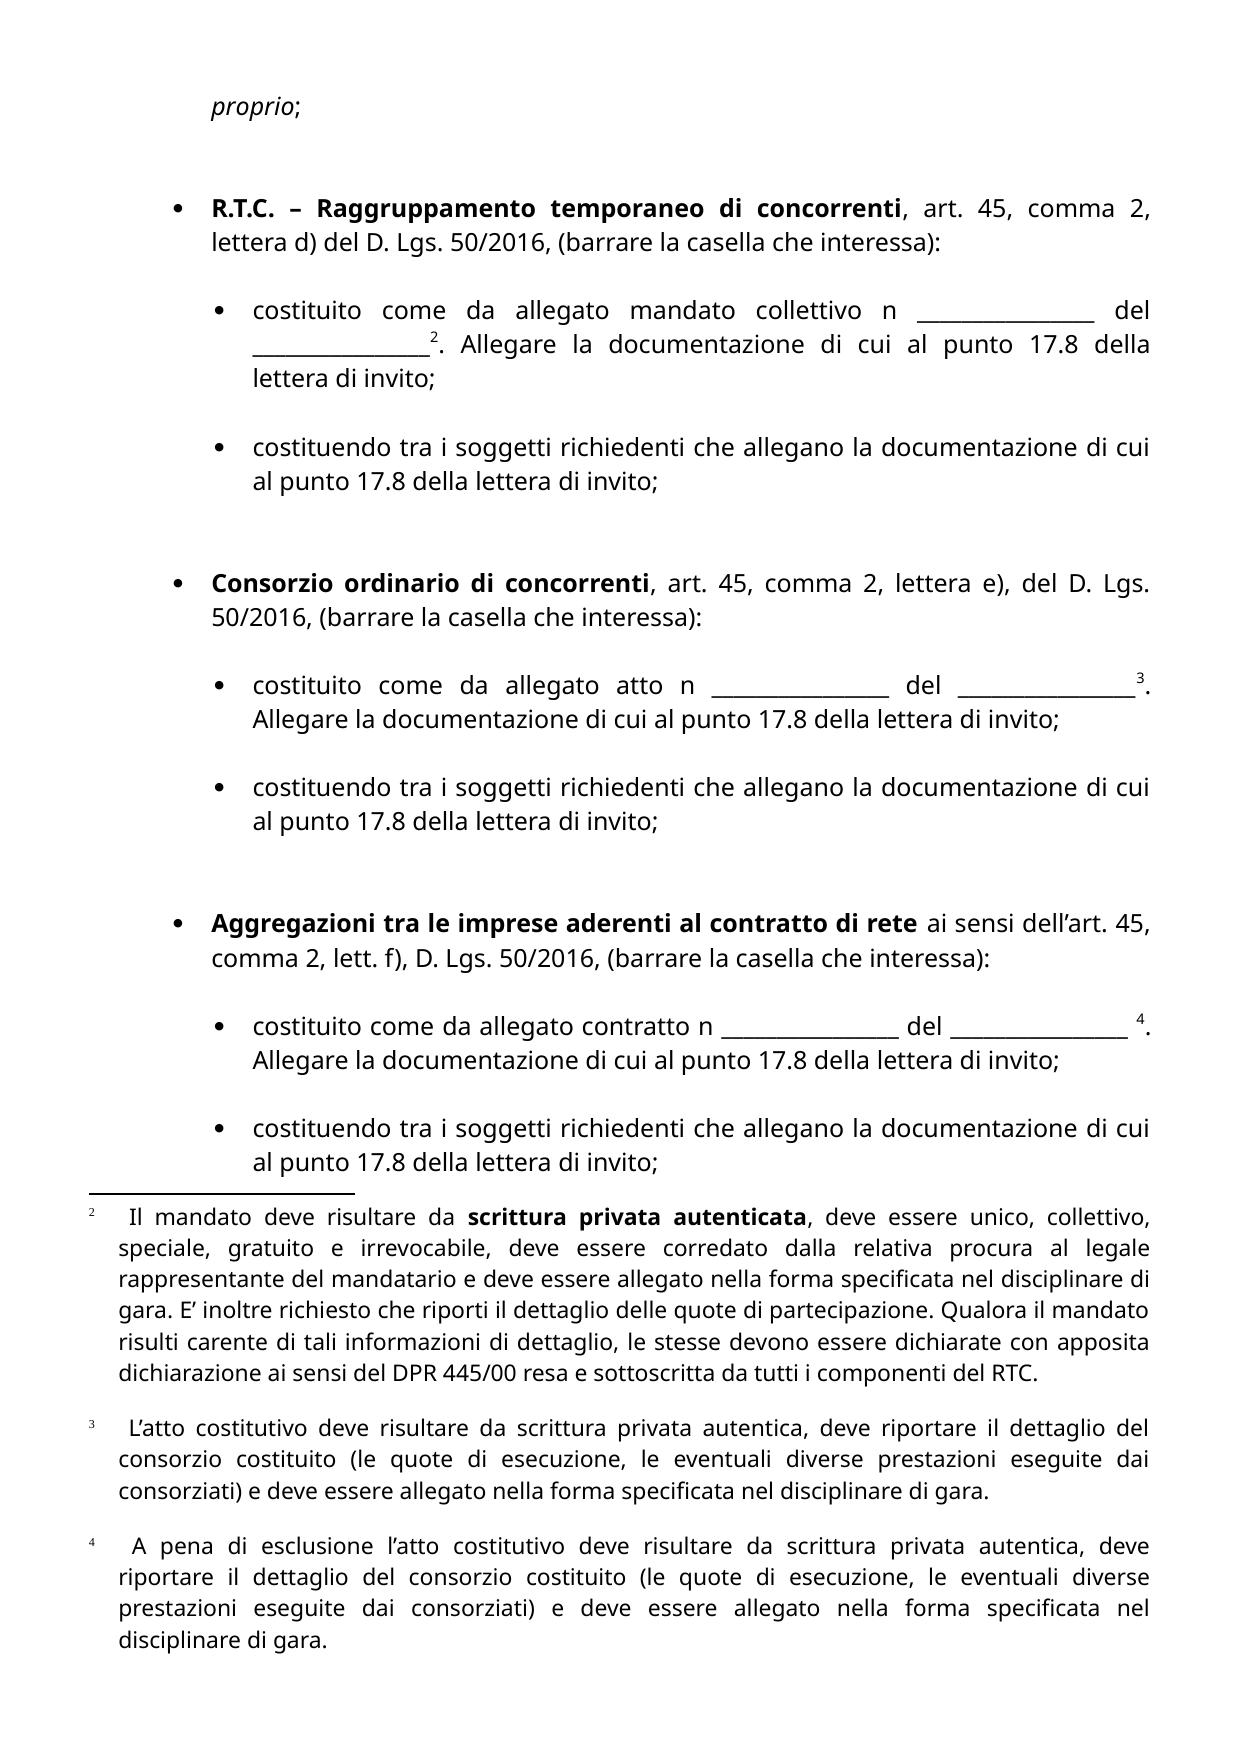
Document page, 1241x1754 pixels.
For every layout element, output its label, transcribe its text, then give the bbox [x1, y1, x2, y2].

list costituendo tra i soggetti richiedenti che allegano la documentazione di cui al punto 17.8 della lettera di invito; [215, 1111, 1151, 1179]
list Aggregazioni tra le imprese aderenti al contratto di rete ai sensi dell’art. 45, comma 2, lett. f), D. Lgs. 50/2016, (barrare la casella che interessa): [173, 906, 1151, 974]
list costituito come da allegato contratto n ________________ del ________________ . Allegare la documentazione di cui al punto 17.8 della lettera di invito; [215, 1008, 1151, 1076]
list costituito come da allegato atto n ________________ del ________________. Allegare la documentazione di cui al punto 17.8 della lettera di invito; [215, 668, 1151, 736]
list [173, 89, 1151, 123]
list costituendo tra i soggetti richiedenti che allegano la documentazione di cui al punto 17.8 della lettera di invito; [215, 429, 1151, 497]
list R.T.C. – Raggruppamento temporaneo di concorrenti, art. 45, comma 2, lettera d) del D. Lgs. 50/2016, (barrare la casella che interessa): [173, 191, 1151, 259]
list Consorzio ordinario di concorrenti, art. 45, comma 2, lettera e), del D. Lgs. 50/2016, (barrare la casella che interessa): [173, 566, 1151, 634]
list costituito come da allegato mandato collettivo n ________________ del ________________. Allegare la documentazione di cui al punto 17.8 della lettera di invito; [215, 293, 1151, 395]
list costituendo tra i soggetti richiedenti che allegano la documentazione di cui al punto 17.8 della lettera di invito; [215, 770, 1151, 838]
